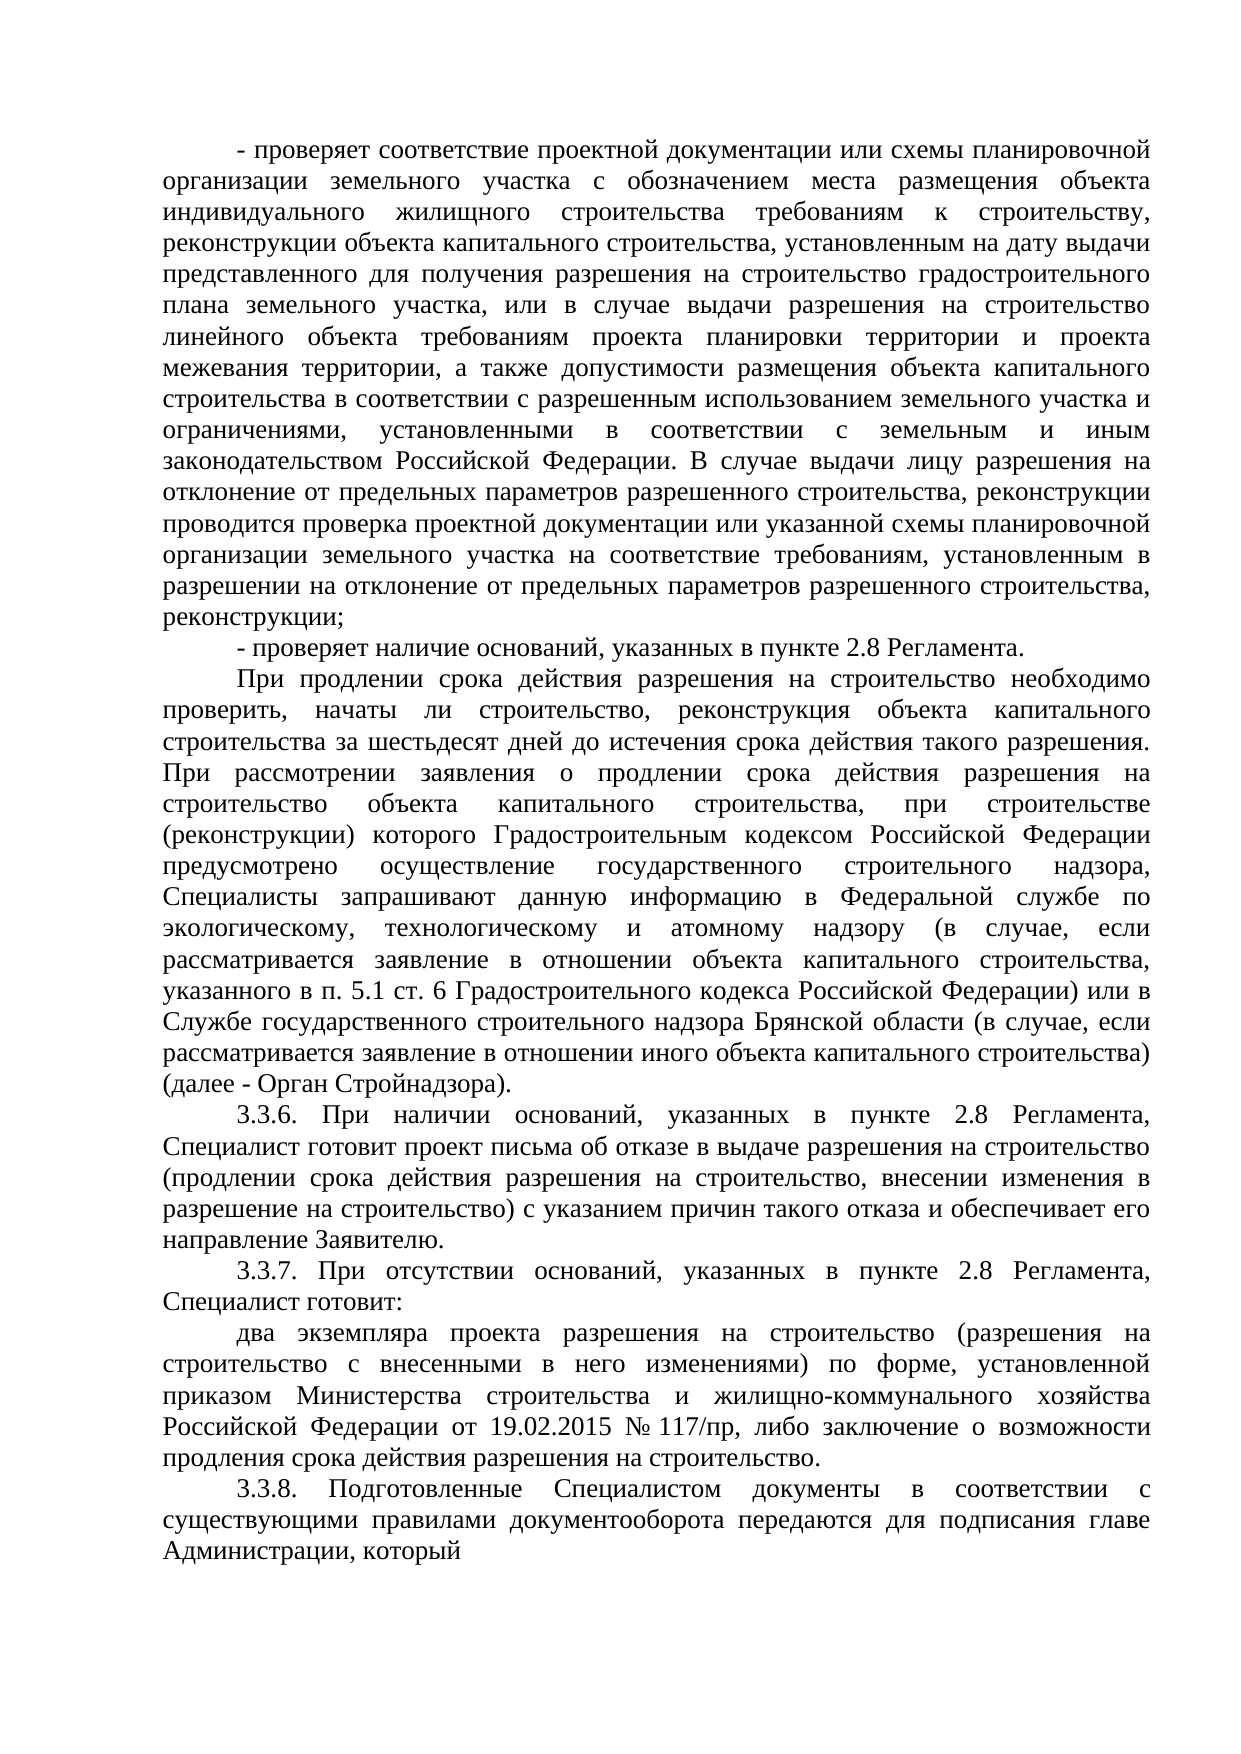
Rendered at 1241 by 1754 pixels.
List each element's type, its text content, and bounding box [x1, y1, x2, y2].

text При продлении срока действия разрешения на строительство необходимо проверить, начаты ли строительство, реконструкция объекта капитального строительства за шестьдесят дней до истечения срока действия такого разрешения. При рассмотрении заявления о продлении срока действия разрешения на строительство объекта капитального строительства, при строительстве (реконструкции) которого Градостроительным кодексом Российской Федерации предусмотрено осуществление государственного строительного надзора, Специалисты запрашивают данную информацию в Федеральной службе по экологическому, технологическому и атомному надзору (в случае, если рассматривается заявление в отношении объекта капитального строительства, указанного в п. 5.1 ст. 6 Градостроительного кодекса Российской Федерации) или в Службе государственного строительного надзора Брянской области (в случае, если рассматривается заявление в отношении иного объекта капитального строительства) (далее - Орган Стройнадзора). [162, 662, 1152, 1098]
text - проверяет наличие оснований, указанных в пункте 2.8 Регламента. [162, 631, 1152, 662]
text 3.3.7. При отсутствии оснований, указанных в пункте 2.8 Регламента, Специалист готовит: [162, 1254, 1152, 1316]
text 3.3.6. При наличии оснований, указанных в пункте 2.8 Регламента, Специалист готовит проект письма об отказе в выдаче разрешения на строительство (продлении срока действия разрешения на строительство, внесении изменения в разрешение на строительство) с указанием причин такого отказа и обеспечивает его направление Заявителю. [162, 1098, 1152, 1254]
text 3.3.8. Подготовленные Специалистом документы в соответствии с существующими правилами документооборота передаются для подписания главе Администрации, который [162, 1472, 1152, 1566]
text два экземпляра проекта разрешения на строительство (разрешения на строительство с внесенными в него изменениями) по форме, установленной приказом Министерства строительства и жилищно-коммунального хозяйства Российской Федерации от 19.02.2015 № 117/пр, либо заключение о возможности продления срока действия разрешения на строительство. [162, 1316, 1152, 1472]
text - проверяет соответствие проектной документации или схемы планировочной организации земельного участка с обозначением места размещения объекта индивидуального жилищного строительства требованиям к строительству, реконструкции объекта капитального строительства, установленным на дату выдачи представленного для получения разрешения на строительство градостроительного плана земельного участка, или в случае выдачи разрешения на строительство линейного объекта требованиям проекта планировки территории и проекта межевания территории, а также допустимости размещения объекта капитального строительства в соответствии с разрешенным использованием земельного участка и ограничениями, установленными в соответствии с земельным и иным законодательством Российской Федерации. В случае выдачи лицу разрешения на отклонение от предельных параметров разрешенного строительства, реконструкции проводится проверка проектной документации или указанной схемы планировочной организации земельного участка на соответствие требованиям, установленным в разрешении на отклонение от предельных параметров разрешенного строительства, реконструкции; [162, 133, 1152, 631]
